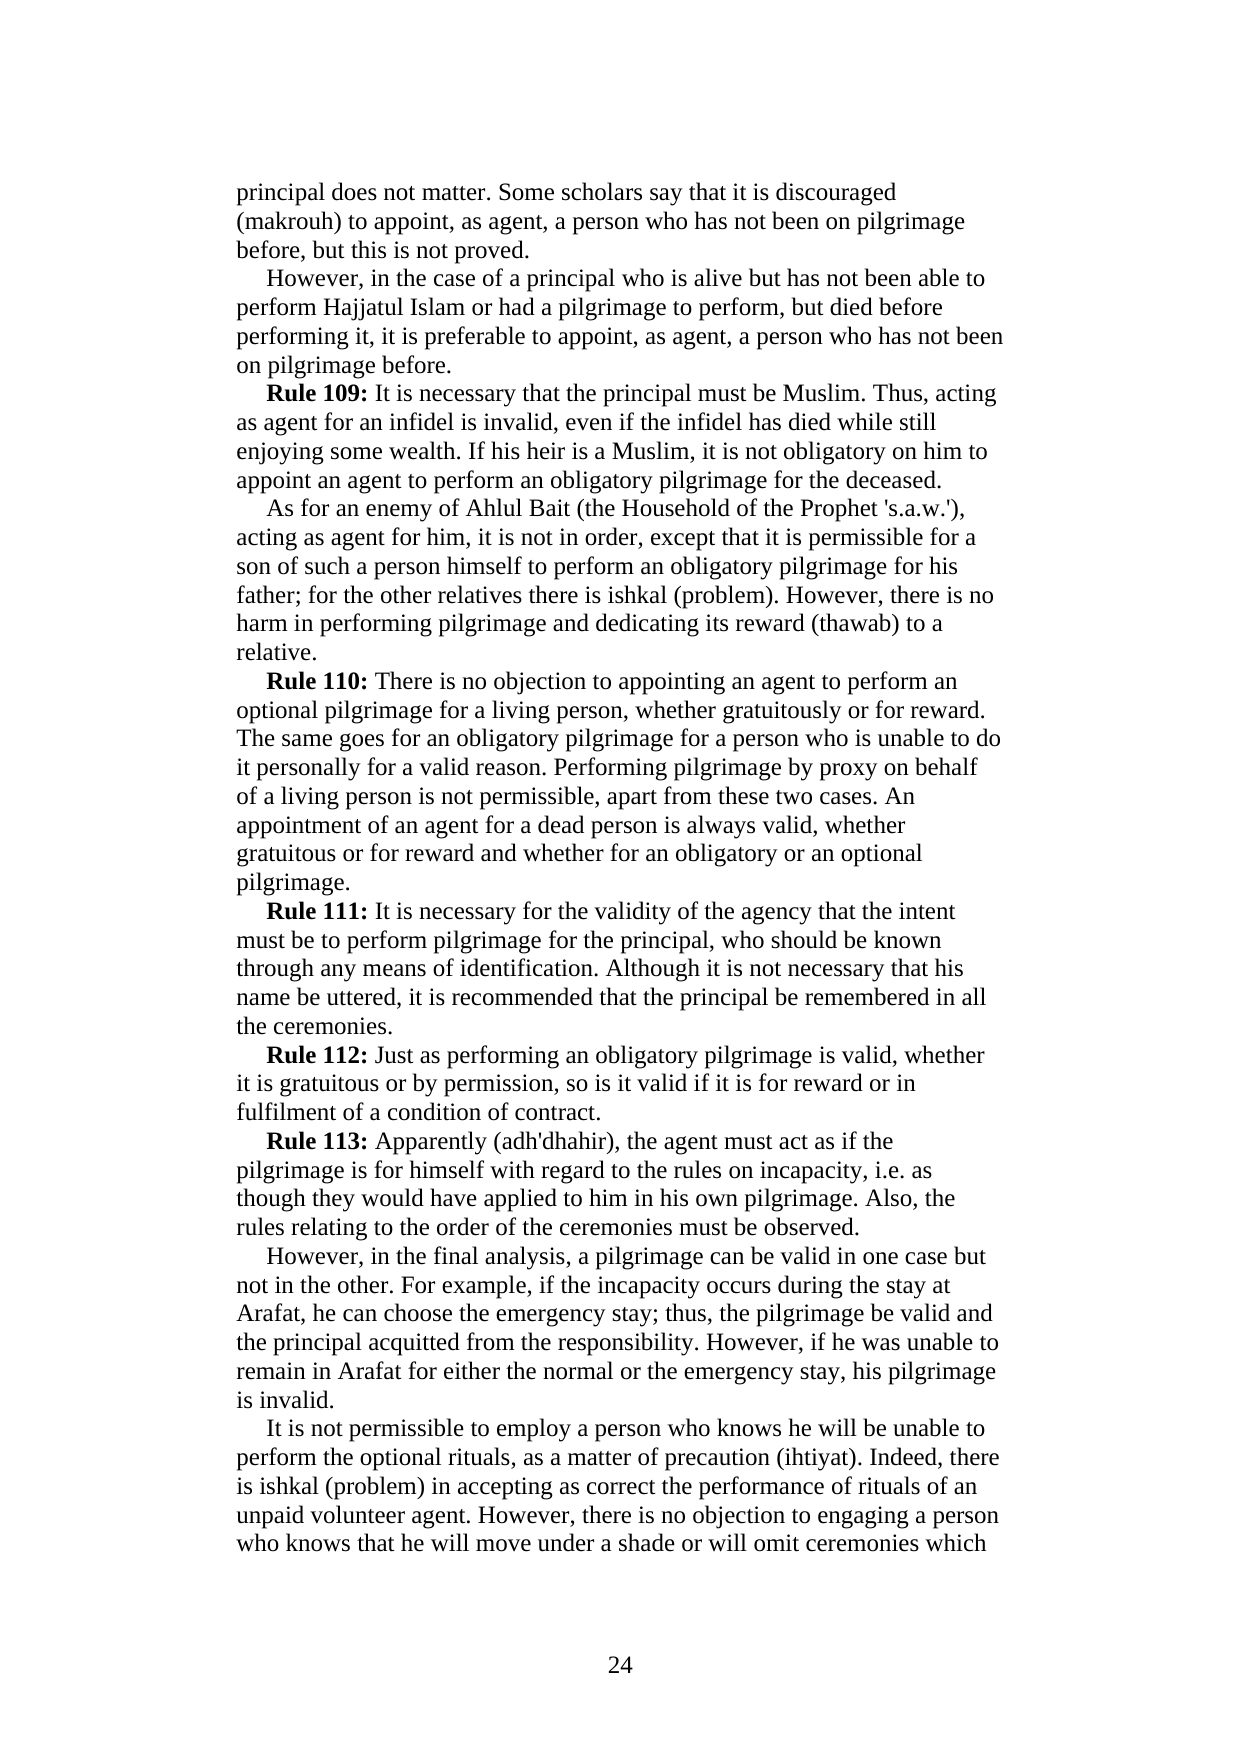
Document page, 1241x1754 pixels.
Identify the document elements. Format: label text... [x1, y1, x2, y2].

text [236, 1413, 1004, 1557]
text Rule 113: Apparently (adh'dhahir), the agent must act as if the pilgrimage is for himself with regard to the rules on incapacity, i.e. as though they would have applied to him in his own pilgrimage. Also, the rules relating to the order of the ceremonies must be observed. [236, 1126, 1004, 1241]
text However, in the case of a principal who is alive but has not been able to perform Hajjatul Islam or had a pilgrimage to perform, but died before performing it, it is preferable to appoint, as agent, a person who has not been on pilgrimage before. [236, 263, 1004, 378]
text Rule 110: There is no objection to appointing an agent to perform an optional pilgrimage for a living person, whether gratuitously or for reward. The same goes for an obligatory pilgrimage for a person who is unable to do it personally for a valid reason. Performing pilgrimage by proxy on behalf of a living person is not permissible, apart from these two cases. An appointment of an agent for a dead person is always valid, whether gratuitous or for reward and whether for an obligatory or an optional pilgrimage. [236, 666, 1004, 896]
text As for an enemy of Ahlul Bait (the Household of the Prophet 's.a.w.'), acting as agent for him, it is not in order, except that it is permissible for a son of such a person himself to perform an obligatory pilgrimage for his father; for the other relatives there is ishkal (problem). However, there is no harm in performing pilgrimage and dedicating its reward (thawab) to a relative. [236, 493, 1004, 666]
text Rule 111: It is necessary for the validity of the agency that the intent must be to perform pilgrimage for the principal, who should be known through any means of identification. Although it is not necessary that his name be uttered, it is recommended that the principal be remembered in all the ceremonies. [236, 896, 1004, 1040]
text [236, 177, 1004, 263]
text Rule 112: Just as performing an obligatory pilgrimage is valid, whether it is gratuitous or by permission, so is it valid if it is for reward or in fulfilment of a condition of contract. [236, 1040, 1004, 1126]
text Rule 109: It is necessary that the principal must be Muslim. Thus, acting as agent for an infidel is invalid, even if the infidel has died while still enjoying some wealth. If his heir is a Muslim, it is not obligatory on him to appoint an agent to perform an obligatory pilgrimage for the deceased. [236, 378, 1004, 493]
text However, in the final analysis, a pilgrimage can be valid in one case but not in the other. For example, if the incapacity occurs during the stay at Arafat, he can choose the emergency stay; thus, the pilgrimage be valid and the principal acquitted from the responsibility. However, if he was unable to remain in Arafat for either the normal or the emergency stay, his pilgrimage is invalid. [236, 1241, 1004, 1413]
